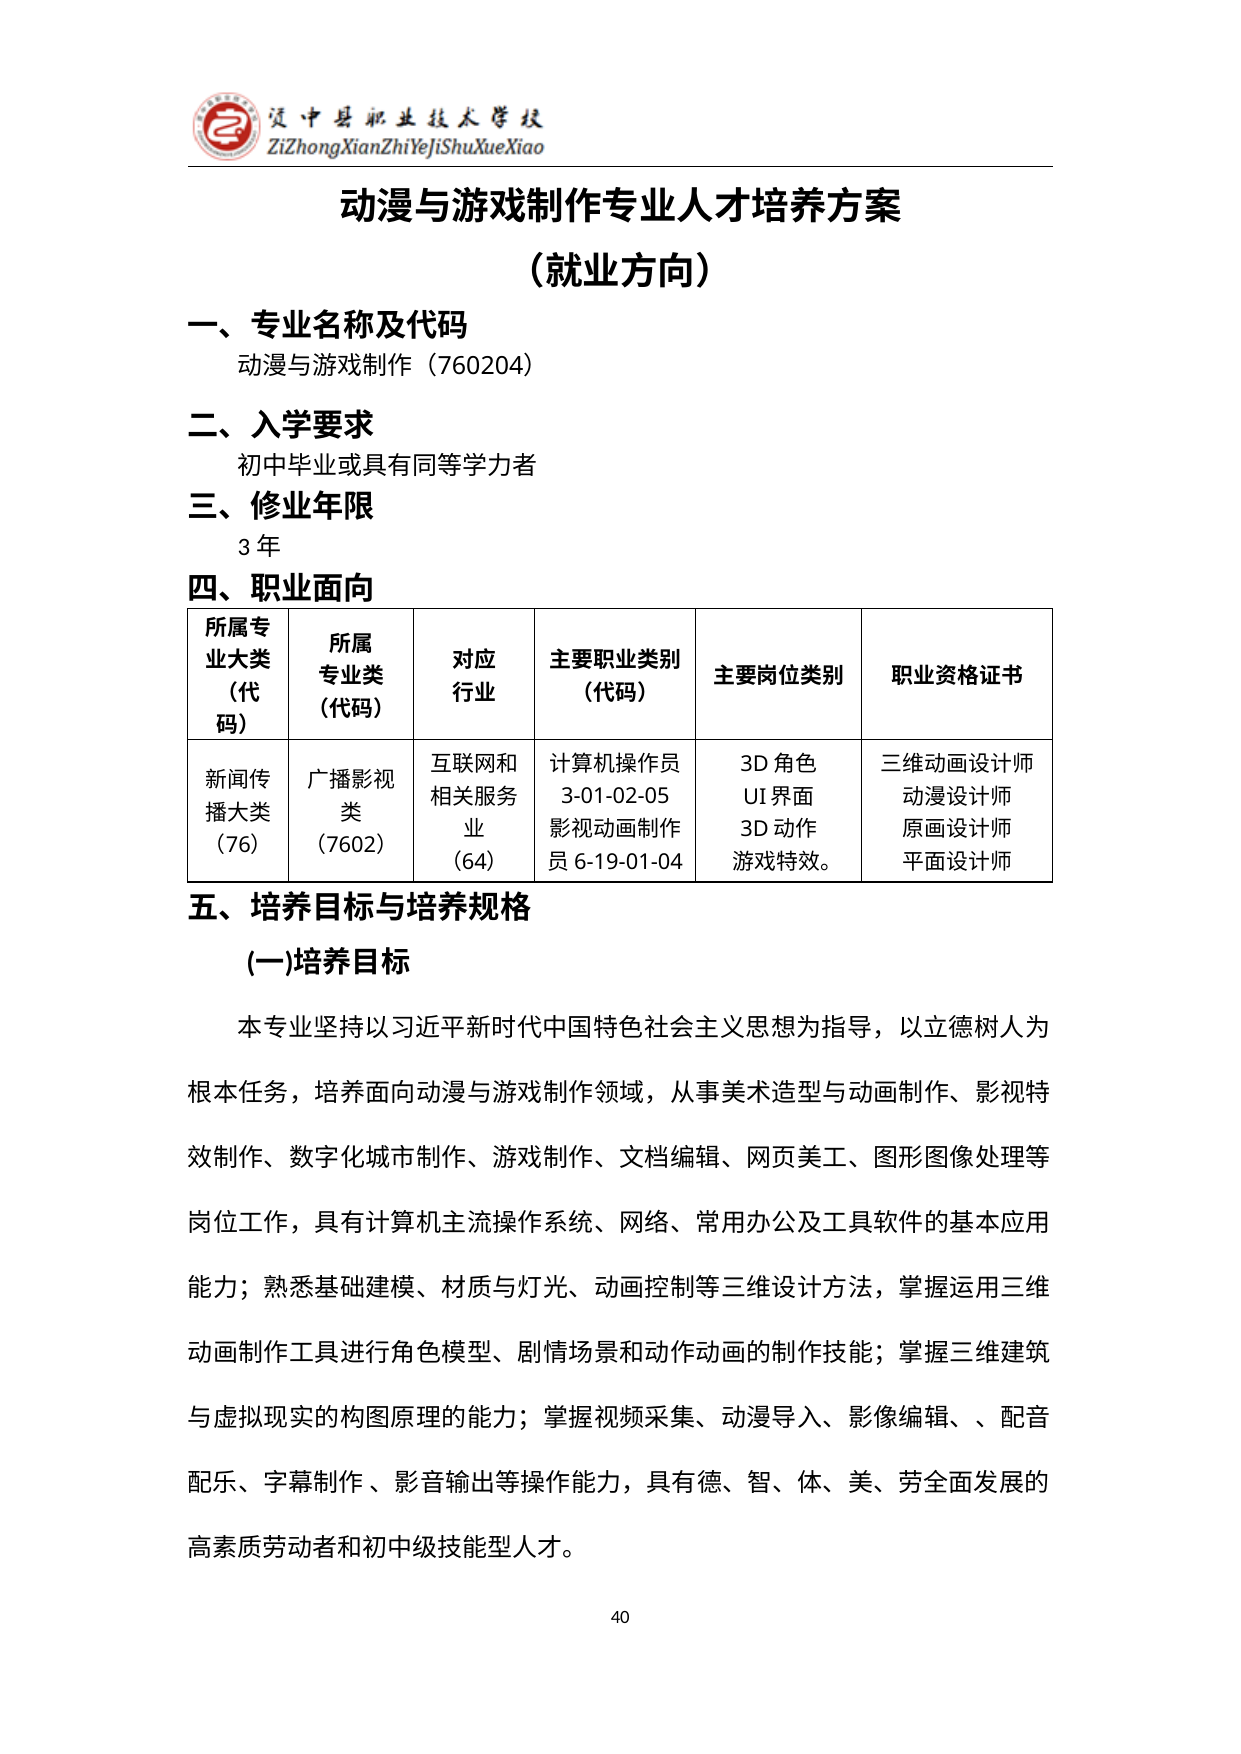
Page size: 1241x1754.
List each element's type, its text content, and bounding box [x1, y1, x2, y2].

table_header 所属专业大类 （代码） [188, 609, 288, 739]
text 五、培养目标与培养规格 [187, 883, 1053, 928]
text (一)培养目标 [187, 928, 1053, 993]
table_header 所属 专业类 （代码） [289, 609, 413, 739]
text 本专业坚持以习近平新时代中国特色社会主义思想为指导，以立德树人为根本任务，培养面向动漫与游戏制作领域，从事美术造型与动画制作、影视特效制作、数字化城市制作、游戏制作、文档编辑、网页美工、图形图像处理等岗位工作，具有计算机主流操作系统、网络、常用办公及工具软件的基本应用能力；熟悉基础建模、材质与灯光、动画控制等三维设计方法，掌握运用三维动画制作工具进行角色模型、剧情场景和动作动画的制作技能；掌握三维建筑与虚拟现实的构图原理的能力；掌握视频采集、动漫导入、影像编辑、、配音配乐、字幕制作 、影音输出等操作能力，具有德、智、体、美、劳全面发展的高素质劳动者和初中级技能型人才。 [187, 993, 1053, 1578]
table_cell 新闻传播大类（76） [188, 740, 288, 881]
text 初中毕业或具有同等学力者 [187, 445, 1053, 482]
text 二、入学要求 [187, 400, 1053, 445]
table_header 职业资格证书 [862, 609, 1052, 739]
table_header 对应 行业 [414, 609, 534, 739]
text 三、修业年限 [187, 482, 1053, 527]
table_cell 计算机操作员 3-01-02-05 影视动画制作员6-19-01-04 [535, 740, 695, 881]
text （就业方向） [187, 236, 1053, 301]
text 四、职业面向 [187, 563, 1053, 608]
table_header 主要岗位类别 [696, 609, 861, 739]
text 动漫与游戏制作专业人才培养方案 [187, 171, 1053, 236]
table_cell 三维动画设计师 动漫设计师 原画设计师 平面设计师 [862, 740, 1052, 881]
text 动漫与游戏制作（760204） [187, 346, 1053, 382]
text 3 年 [187, 527, 1053, 563]
table_cell 互联网和相关服务业 （64） [414, 740, 534, 881]
table_header 主要职业类别 （代码） [535, 609, 695, 739]
text 一、专业名称及代码 [187, 301, 1053, 346]
table_cell 3D角色 UI界面 3D动作 游戏特效。 [696, 740, 861, 881]
table_cell 广播影视类（7602） [289, 740, 413, 881]
picture [187, 88, 550, 164]
